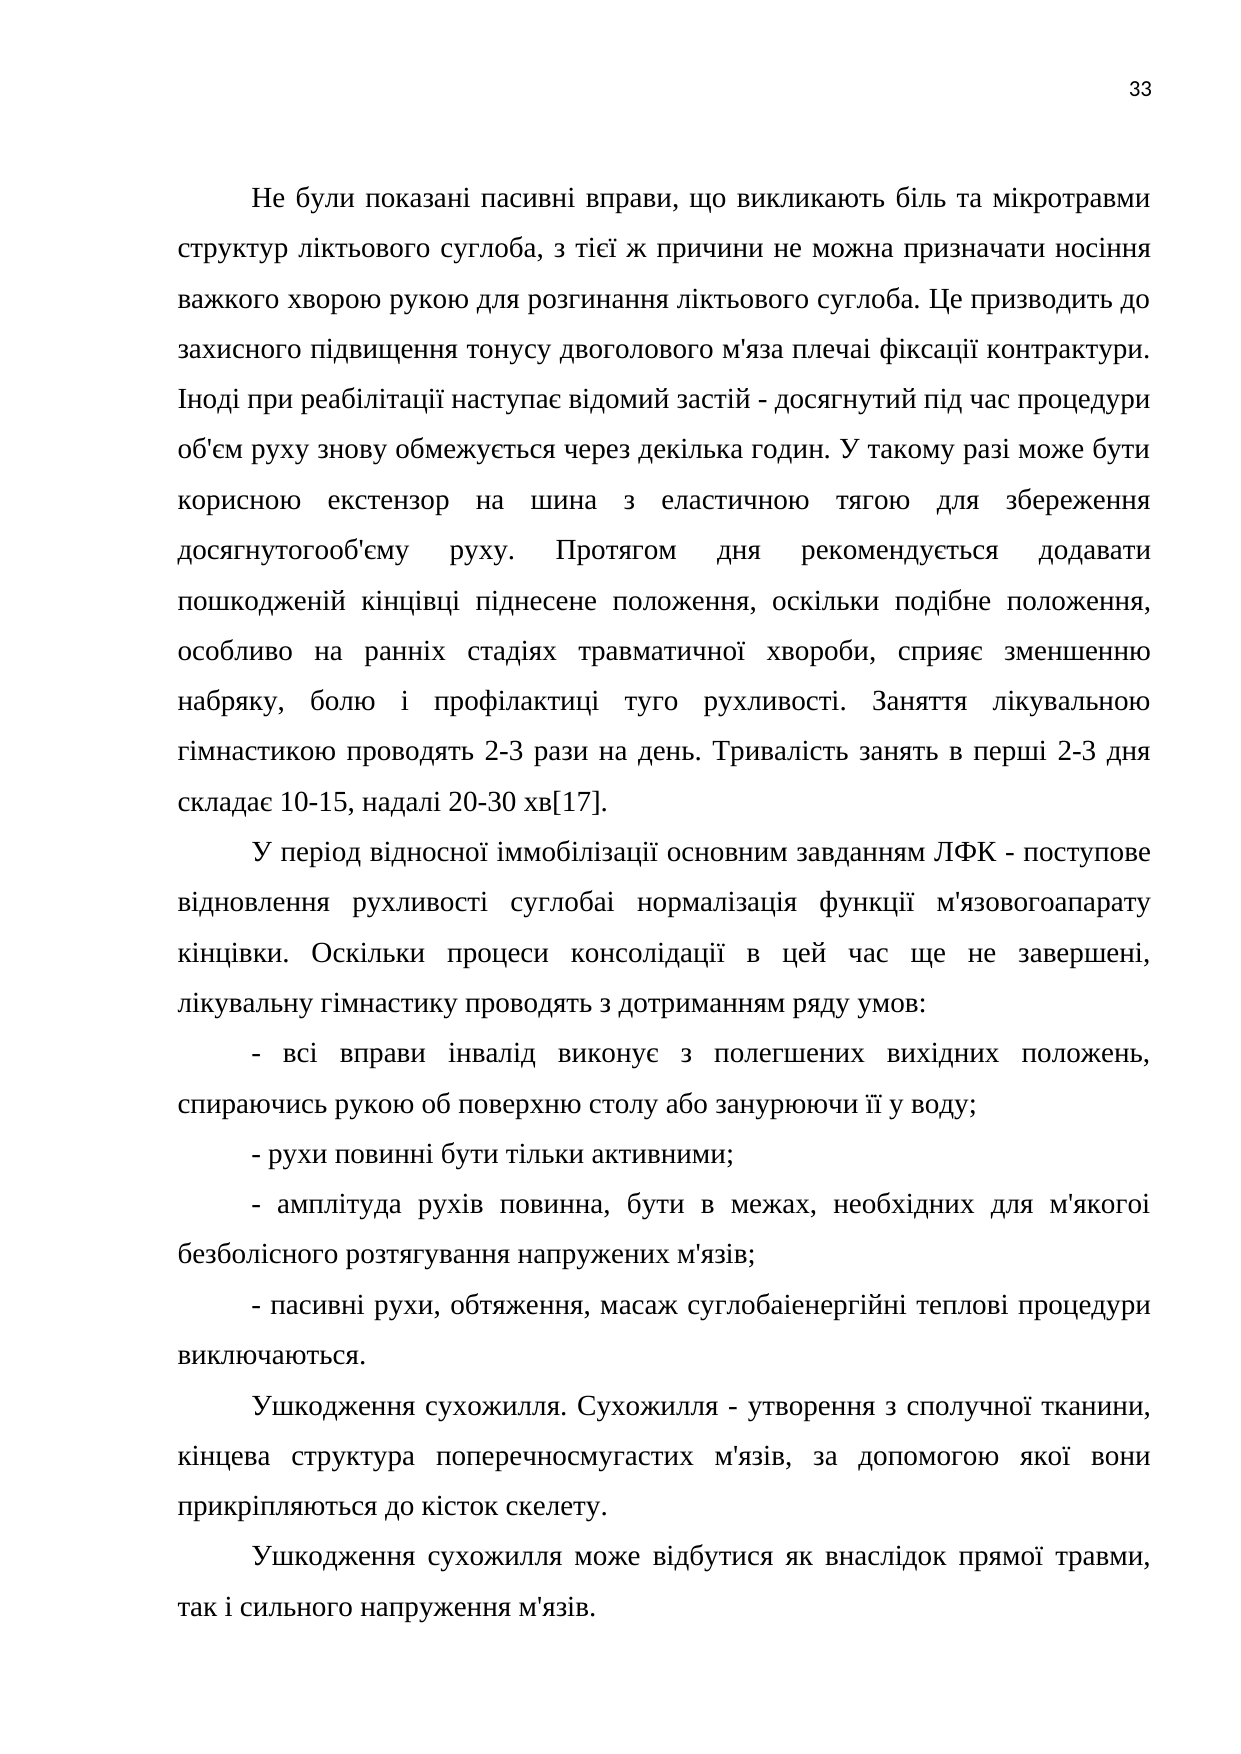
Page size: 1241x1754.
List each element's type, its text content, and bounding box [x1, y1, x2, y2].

text Не були показані пасивні вправи, що викликають біль та мікротравми структур ліктьового суглоба, з тієї ж причини не можна призначати носіння важкого хворою рукою для розгинання ліктьового суглоба. Це призводить до захисного підвищення тонусу двоголового м'яза плечаі фіксації контрактури. Іноді при реабілітації наступає відомий застій - досягнутий під час процедури об'єм руху знову обмежується через декілька годин. У такому разі може бути корисною екстензор на шина з еластичною тягою для збереження досягнутогооб'єму руху. Протягом дня рекомендується додавати пошкодженій кінцівці піднесене положення, оскільки подібне положення, особливо на ранніх стадіях травматичної хвороби, сприяє зменшенню набряку, болю і профілактиці туго рухливості. Заняття лікувальною гімнастикою проводять 2-3 рази на день. Тривалість занять в перші 2-3 дня складає 10-15, надалі 20-30 хв[17]. [177, 180, 1152, 817]
text - всі вправи інвалід виконує з полегшених вихідних положень, спираючись рукою об поверхню столу або занурюючи її у воду; [177, 1035, 1152, 1119]
text Ушкодження сухожилля. Сухожилля - утворення з сполучної тканини, кінцева структура поперечносмугастих м'язів, за допомогою якої вони прикріпляються до кісток скелету. [177, 1388, 1152, 1522]
text - амплітуда рухів повинна, бути в межах, необхідних для м'якогоі безболісного розтягування напружених м'язів; [177, 1186, 1152, 1270]
text У період відносної іммобілізації основним завданням ЛФК - поступове відновлення рухливості суглобаі нормалізація функції м'язовогоапарату кінцівки. Оскільки процеси консолідації в цей час ще не завершені, лікувальну гімнастику проводять з дотриманням ряду умов: [177, 834, 1152, 1019]
text - рухи повинні бути тільки активними; [177, 1136, 1152, 1169]
text Ушкодження сухожилля може відбутися як внаслідок прямої травми, так і сильного напруження м'язів. [177, 1538, 1152, 1622]
text - пасивні рухи, обтяження, масаж суглобаіенергійні теплові процедури виключаються. [177, 1287, 1152, 1371]
